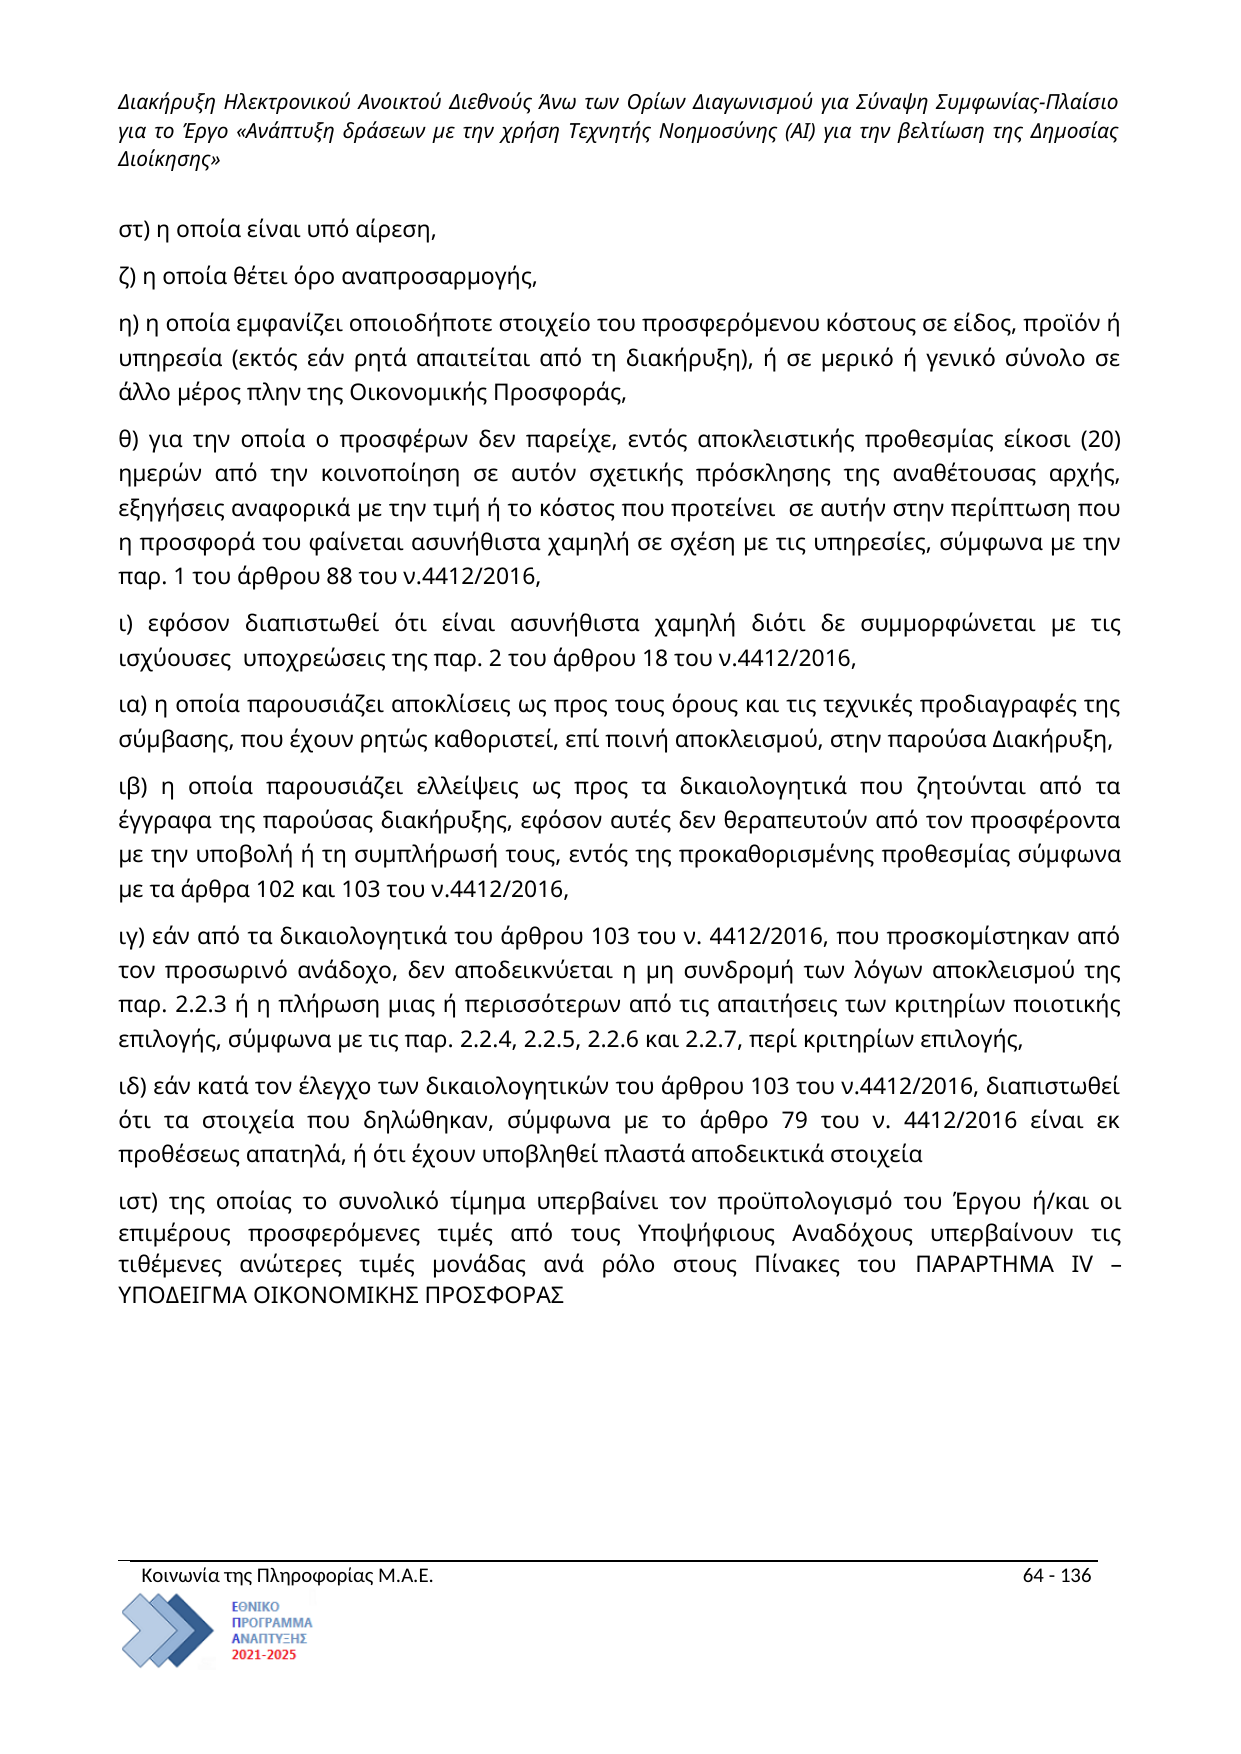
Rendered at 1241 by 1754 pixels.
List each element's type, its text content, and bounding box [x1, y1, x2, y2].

text ιγ) εάν από τα δικαιολογητικά του άρθρου 103 του ν. 4412/2016, που προσκομίστηκαν από τον προσωρινό ανάδοχο, δεν αποδεικνύεται η μη συνδρομή των λόγων αποκλεισμού της παρ. 2.2.3 ή η πλήρωση μιας ή περισσότερων από τις απαιτήσεις των κριτηρίων ποιοτικής επιλογής, σύμφωνα με τις παρ. 2.2.4, 2.2.5, 2.2.6 και 2.2.7, περί κριτηρίων επιλογής, [118, 919, 1122, 1054]
text ια) η οποία παρουσιάζει αποκλίσεις ως προς τους όρους και τις τεχνικές προδιαγραφές της σύμβασης, που έχουν ρητώς καθοριστεί, επί ποινή αποκλεισμού, στην παρούσα Διακήρυξη, [118, 688, 1122, 754]
text ζ) η οποία θέτει όρο αναπροσαρμογής, [118, 260, 1122, 291]
text η) η οποία εμφανίζει οποιοδήποτε στοιχείο του προσφερόμενου κόστους σε είδος, προϊόν ή υπηρεσία (εκτός εάν ρητά απαιτείται από τη διακήρυξη), ή σε μερικό ή γενικό σύνολο σε άλλο μέρος πλην της Οικονομικής Προσφοράς, [118, 307, 1122, 407]
text θ) για την οποία ο προσφέρων δεν παρείχε, εντός αποκλειστικής προθεσμίας είκοσι (20) ημερών από την κοινοποίηση σε αυτόν σχετικής πρόσκλησης της αναθέτουσας αρχής, εξηγήσεις αναφορικά με την τιμή ή το κόστος που προτείνει σε αυτήν στην περίπτωση που η προσφορά του φαίνεται ασυνήθιστα χαμηλή σε σχέση με τις υπηρεσίες, σύμφωνα με την παρ. 1 του άρθρου 88 του ν.4412/2016, [118, 423, 1122, 591]
text στ) η οποία είναι υπό αίρεση, [118, 213, 1122, 244]
text ιβ) η οποία παρουσιάζει ελλείψεις ως προς τα δικαιολογητικά που ζητούνται από τα έγγραφα της παρούσας διακήρυξης, εφόσον αυτές δεν θεραπευτούν από τον προσφέροντα με την υποβολή ή τη συμπλήρωσή τους, εντός της προκαθορισμένης προθεσμίας σύμφωνα με τα άρθρα 102 και 103 του ν.4412/2016, [118, 769, 1122, 904]
text ιδ) εάν κατά τον έλεγχο των δικαιολογητικών του άρθρου 103 του ν.4412/2016, διαπιστωθεί ότι τα στοιχεία που δηλώθηκαν, σύμφωνα με το άρθρο 79 του ν. 4412/2016 είναι εκ προθέσεως απατηλά, ή ότι έχουν υποβληθεί πλαστά αποδεικτικά στοιχεία [118, 1069, 1122, 1169]
text ι) εφόσον διαπιστωθεί ότι είναι ασυνήθιστα χαμηλή διότι δε συμμορφώνεται με τις ισχύουσες υποχρεώσεις της παρ. 2 του άρθρου 18 του ν.4412/2016, [118, 607, 1122, 673]
text ιστ) της οποίας το συνολικό τίμημα υπερβαίνει τον προϋπολογισμό του Έργου ή/και οι επιμέρους προσφερόμενες τιμές από τους Υποψήφιους Αναδόχους υπερβαίνουν τις τιθέμενες ανώτερες τιμές μονάδας ανά ρόλο στους Πίνακες του ΠΑΡΑΡΤΗΜΑ ΙV – ΥΠΟΔΕΙΓΜΑ ΟΙΚΟΝΟΜΙΚΗΣ ΠΡΟΣΦΟΡΑΣ [118, 1185, 1122, 1310]
